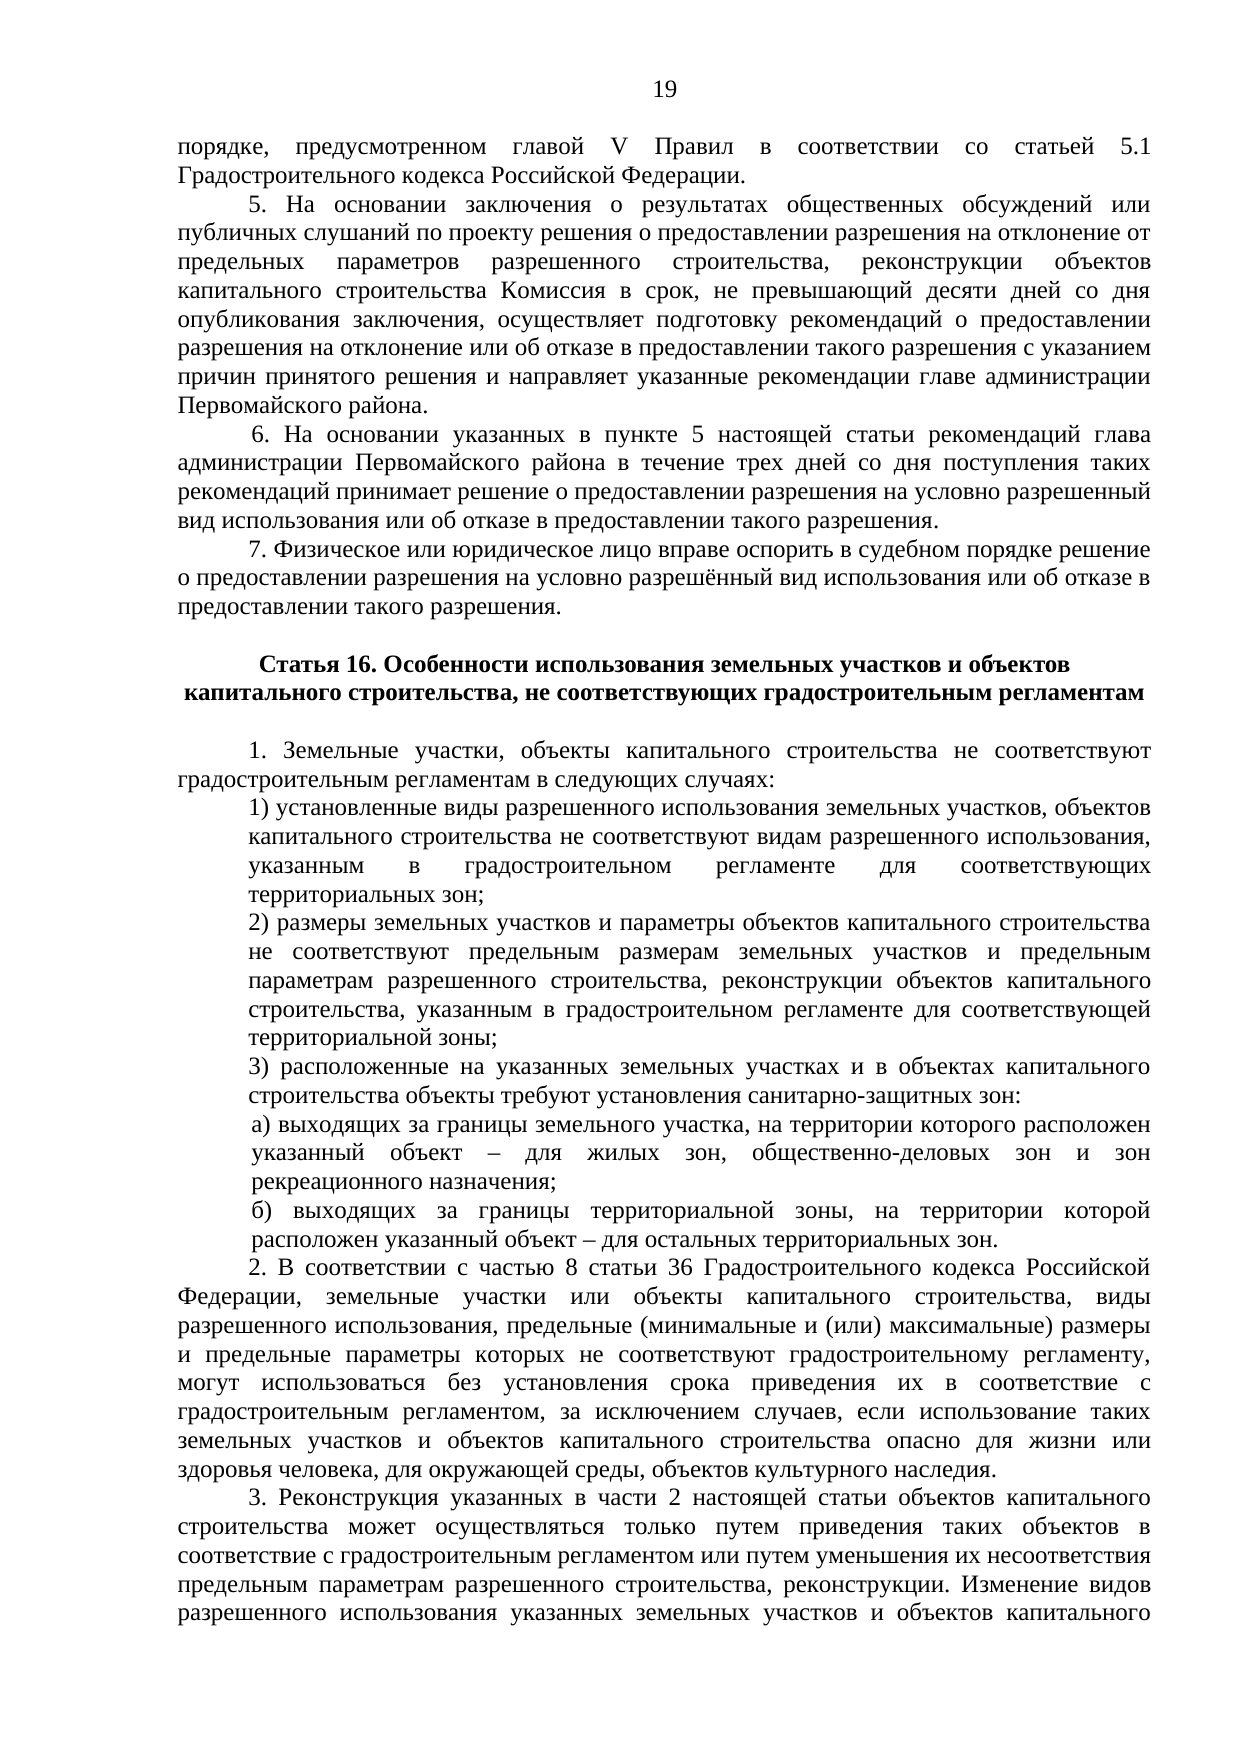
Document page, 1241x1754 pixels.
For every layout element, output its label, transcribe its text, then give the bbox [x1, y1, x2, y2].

text 2. В соответствии с частью 8 статьи 36 Градостроительного кодекса Российской Федерации, земельные участки или объекты капитального строительства, виды разрешенного использования, предельные (минимальные и (или) максимальные) размеры и предельные параметры которых не соответствуют градостроительному регламенту, могут использоваться без установления срока приведения их в соответствие с градостроительным регламентом, за исключением случаев, если использование таких земельных участков и объектов капитального строительства опасно для жизни или здоровья человека, для окружающей среды, объектов культурного наследия. [177, 1252, 1152, 1482]
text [177, 1482, 1152, 1626]
text б) выходящих за границы территориальной зоны, на территории которой расположен указанный объект – для остальных территориальных зон. [251, 1195, 1152, 1252]
text 2) размеры земельных участков и параметры объектов капитального строительства не соответствуют предельным размерам земельных участков и предельным параметрам разрешенного строительства, реконструкции объектов капитального строительства, указанным в градостроительном регламенте для соответствующей территориальной зоны; [248, 907, 1152, 1051]
text 1) установленные виды разрешенного использования земельных участков, объектов капитального строительства не соответствуют видам разрешенного использования, указанным в градостроительном регламенте для соответствующих территориальных зон; [248, 792, 1152, 907]
text 7. Физическое или юридическое лицо вправе оспорить в судебном порядке решение о предоставлении разрешения на условно разрешённый вид использования или об отказе в предоставлении такого разрешения. [177, 534, 1152, 620]
text 6. На основании указанных в пункте 5 настоящей статьи рекомендаций глава администрации Первомайского района в течение трех дней со дня поступления таких рекомендаций принимает решение о предоставлении разрешения на условно разрешенный вид использования или об отказе в предоставлении такого разрешения. [177, 419, 1152, 534]
subtitle Статья 16. Особенности использования земельных участков и объектов капитального строительства, не соответствующих градостроительным регламентам [177, 649, 1152, 706]
text 3) расположенные на указанных земельных участках и в объектах капитального строительства объекты требуют установления санитарно-защитных зон: [248, 1051, 1152, 1109]
text а) выходящих за границы земельного участка, на территории которого расположен указанный объект – для жилых зон, общественно-деловых зон и зон рекреационного назначения; [251, 1109, 1152, 1195]
text 1. Земельные участки, объекты капитального строительства не соответствуют градостроительным регламентам в следующих случаях: [177, 735, 1152, 792]
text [177, 131, 1152, 189]
text 5. На основании заключения о результатах общественных обсуждений или публичных слушаний по проекту решения о предоставлении разрешения на отклонение от предельных параметров разрешенного строительства, реконструкции объектов капитального строительства Комиссия в срок, не превышающий десяти дней со дня опубликования заключения, осуществляет подготовку рекомендаций о предоставлении разрешения на отклонение или об отказе в предоставлении такого разрешения с указанием причин принятого решения и направляет указанные рекомендации главе администрации Первомайского района. [177, 189, 1152, 419]
